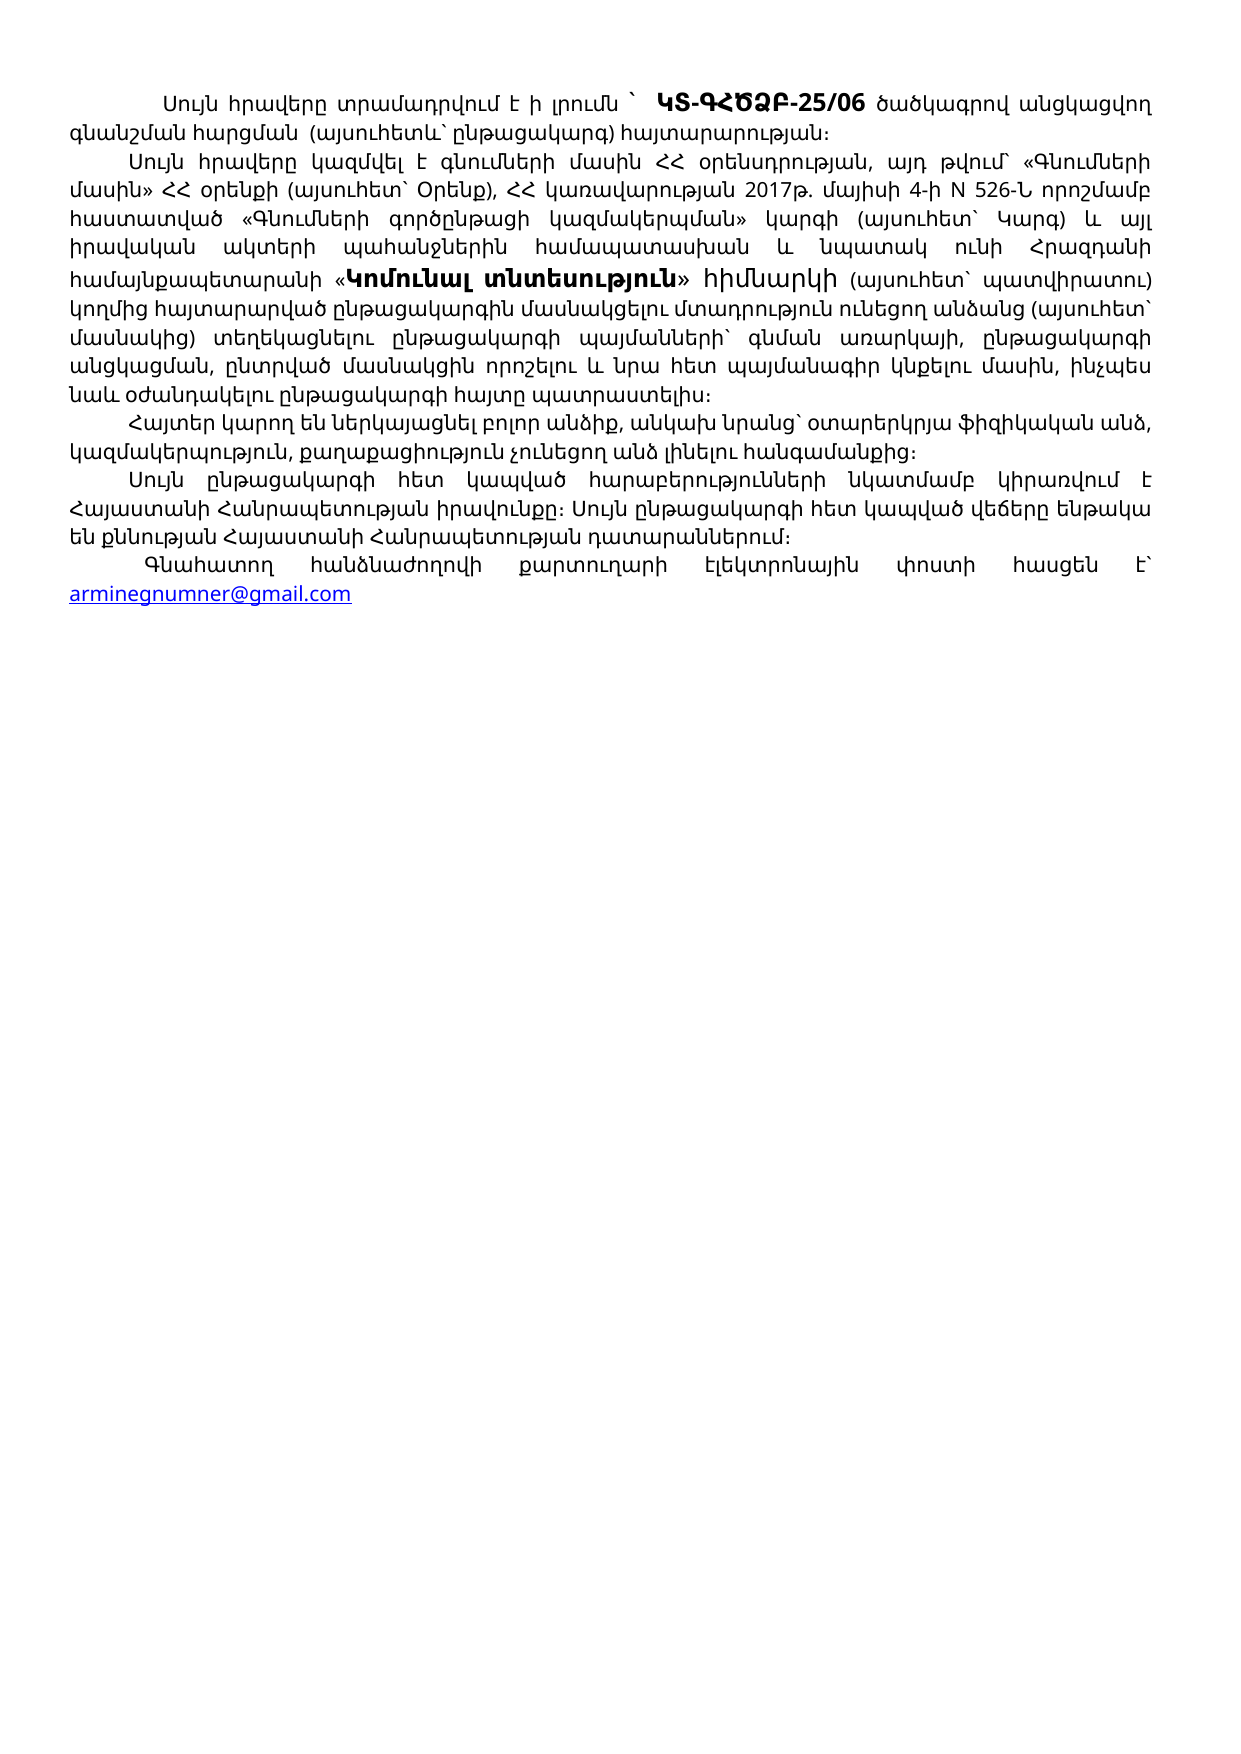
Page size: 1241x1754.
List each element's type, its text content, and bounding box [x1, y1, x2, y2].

text Սույն ընթացակարգի հետ կապված հարաբերությունների նկատմամբ կիրառվում է Հայաստանի Հանրապետության իրավունքը։ Սույն ընթացակարգի հետ կապված վեճերը ենթակա են քննության Հայաստանի Հանրապետության դատարաններում։ [69, 465, 1152, 551]
text Սույն հրավերը կազմվել է գնումների մասին ՀՀ օրենսդրության, այդ թվում` «Գնումների մասին» ՀՀ օրենքի (այսուհետ` Օրենք), ՀՀ կառավարության 2017թ. մայիսի 4-ի N 526-Ն որոշմամբ հաստատված «Գնումների գործընթացի կազմակերպման» կարգի (այսուհետ` Կարգ) և այլ իրավական ակտերի պահանջներին համապատասխան և նպատակ ունի Հրազդանի համայնքապետարանի «Կոմունալ տնտեսություն» հիմնարկի (այսուհետ` պատվիրատու) կողմից հայտարարված ընթացակարգին մասնակցելու մտադրություն ունեցող անձանց (այսուհետ` մասնակից) տեղեկացնելու ընթացակարգի պայմանների` գնման առարկայի, ընթացակարգի անցկացման, ընտրված մասնակցին որոշելու և նրա հետ պայմանագիր կնքելու մասին, ինչպես նաև օժանդակելու ընթացակարգի հայտը պատրաստելիս։ [69, 147, 1152, 408]
text Հայտեր կարող են ներկայացնել բոլոր անձիք, անկախ նրանց` օտարերկրյա ֆիզիկական անձ, կազմակերպություն, քաղաքացիություն չունեցող անձ լինելու հանգամանքից։ [69, 408, 1152, 465]
text Սույն հրավերը տրամադրվում է ի լրումն ` ԿՏ-ԳՀԾՁԲ-25/06 ծածկագրով անցկացվող գնանշման հարցման (այսուհետև` ընթացակարգ) հայտարարության։ [69, 84, 1152, 147]
text Գնահատող հանձնաժողովի քարտուղարի էլեկտրոնային փոստի հասցեն է` arminegnumner@gmail.com [69, 551, 1152, 607]
